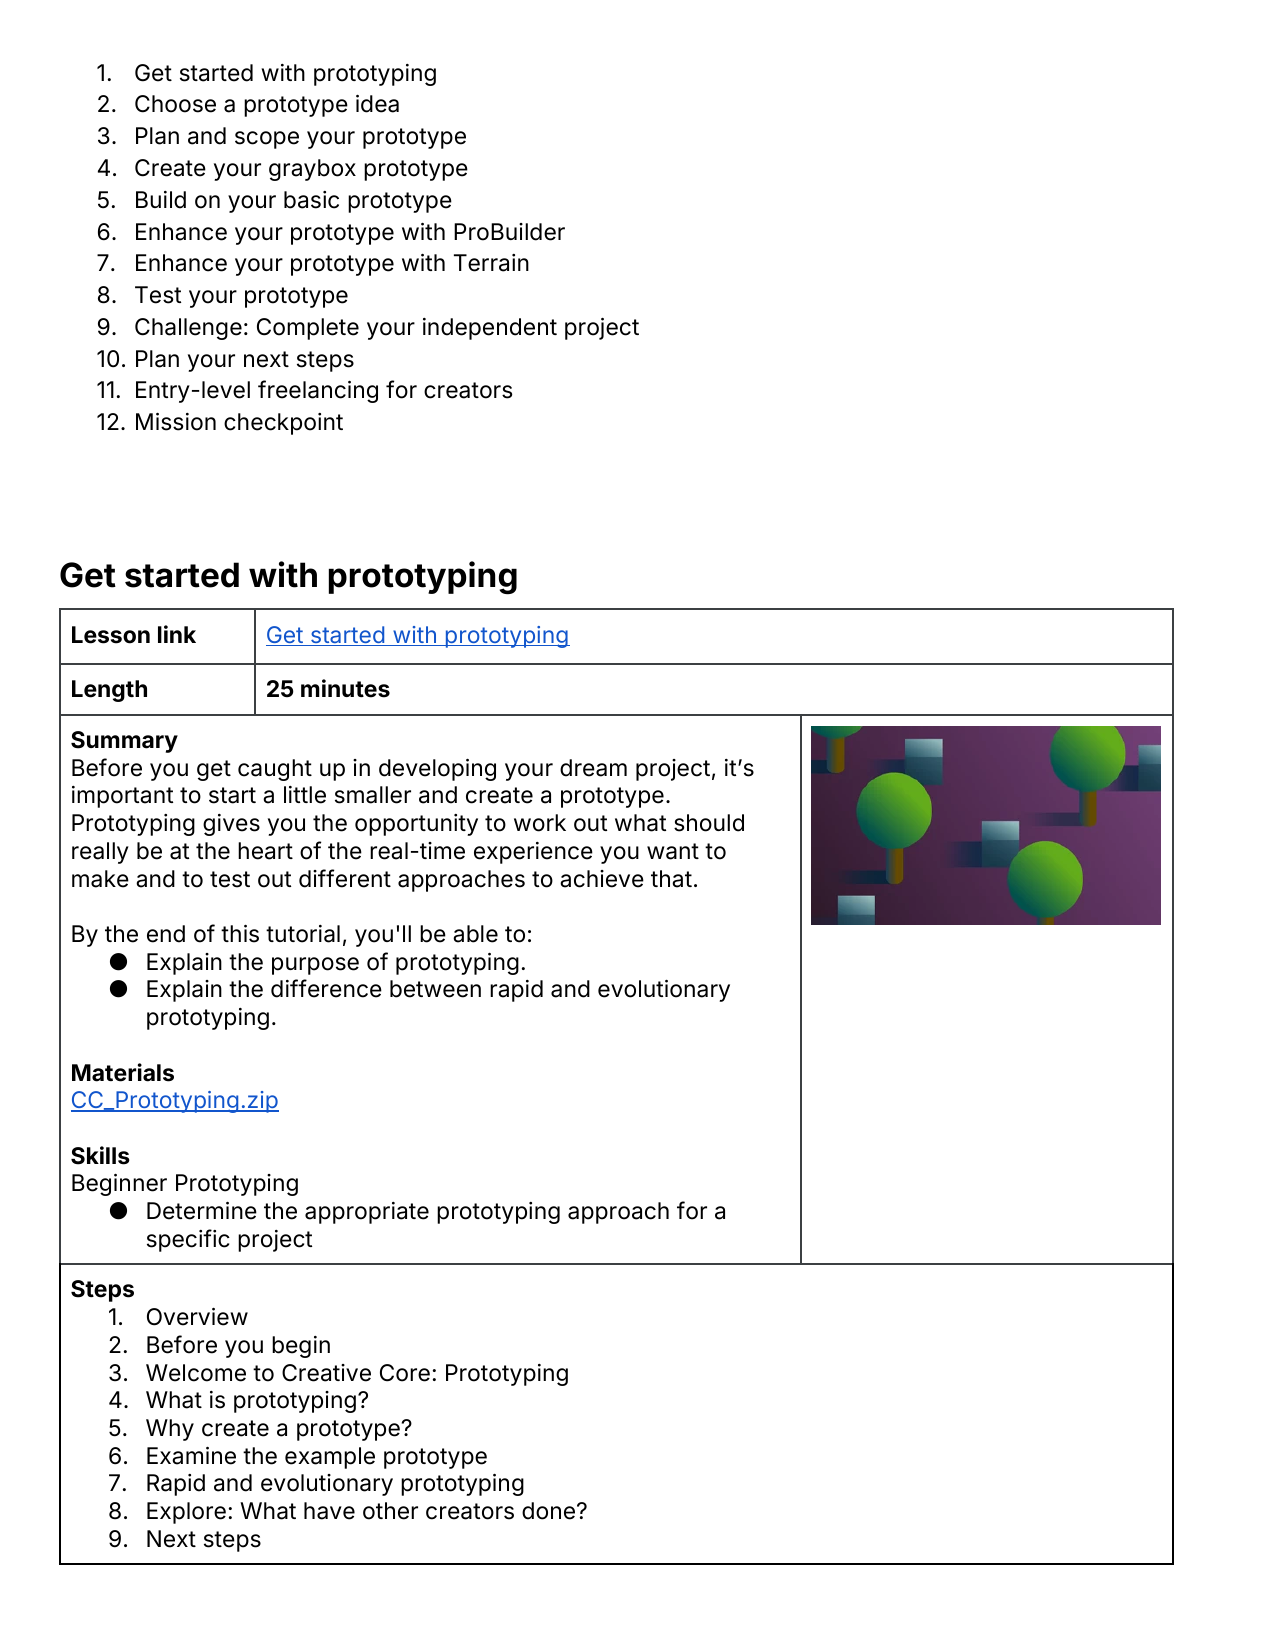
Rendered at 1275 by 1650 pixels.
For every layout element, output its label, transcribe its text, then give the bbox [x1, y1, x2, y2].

table_cell Summary Before you get caught up in developing your dream project, it’s important to start a little smaller and create a prototype. Prototyping gives you the opportunity to work out what should really be at the heart of the real-time experience you want to make and to test out different approaches to achieve that. By the end of this tutorial, you'll be able to: Explain the purpose of prototyping. Explain the difference between rapid and evolutionary prototyping. Materials CC_Prototyping.zip Skills Beginner Prototyping Determine the appropriate prototyping approach for a specific project [61, 716, 800, 1263]
list Enhance your prototype with Terrain [96, 249, 842, 277]
table_cell 25 minutes [256, 665, 1172, 714]
list Test your prototype [96, 281, 842, 309]
table_cell Length [61, 665, 254, 714]
list Challenge: Complete your independent project [96, 313, 842, 341]
list Choose a prototype idea [96, 91, 842, 118]
list Entry-level freelancing for creators [96, 377, 842, 404]
list Get started with prototyping [96, 59, 842, 87]
picture [811, 726, 1161, 925]
table_header Lesson link [61, 610, 254, 663]
list Plan and scope your prototype [96, 122, 842, 150]
table_header Get started with prototyping [256, 610, 1172, 663]
subtitle Get started with prototyping [59, 556, 987, 596]
list Create your graybox prototype [96, 154, 842, 182]
table_cell [802, 716, 1172, 1263]
list Build on your basic prototype [96, 186, 842, 214]
list Enhance your prototype with ProBuilder [96, 218, 842, 246]
list Plan your next steps [96, 345, 842, 373]
list Mission checkpoint [96, 408, 842, 436]
table_cell Steps Overview Before you begin Welcome to Creative Core: Prototyping What is prototyping? Why create a prototype? Examine the example prototype Rapid and evolutionary prototyping Explore: What have other creators done? Next steps [61, 1265, 1172, 1563]
